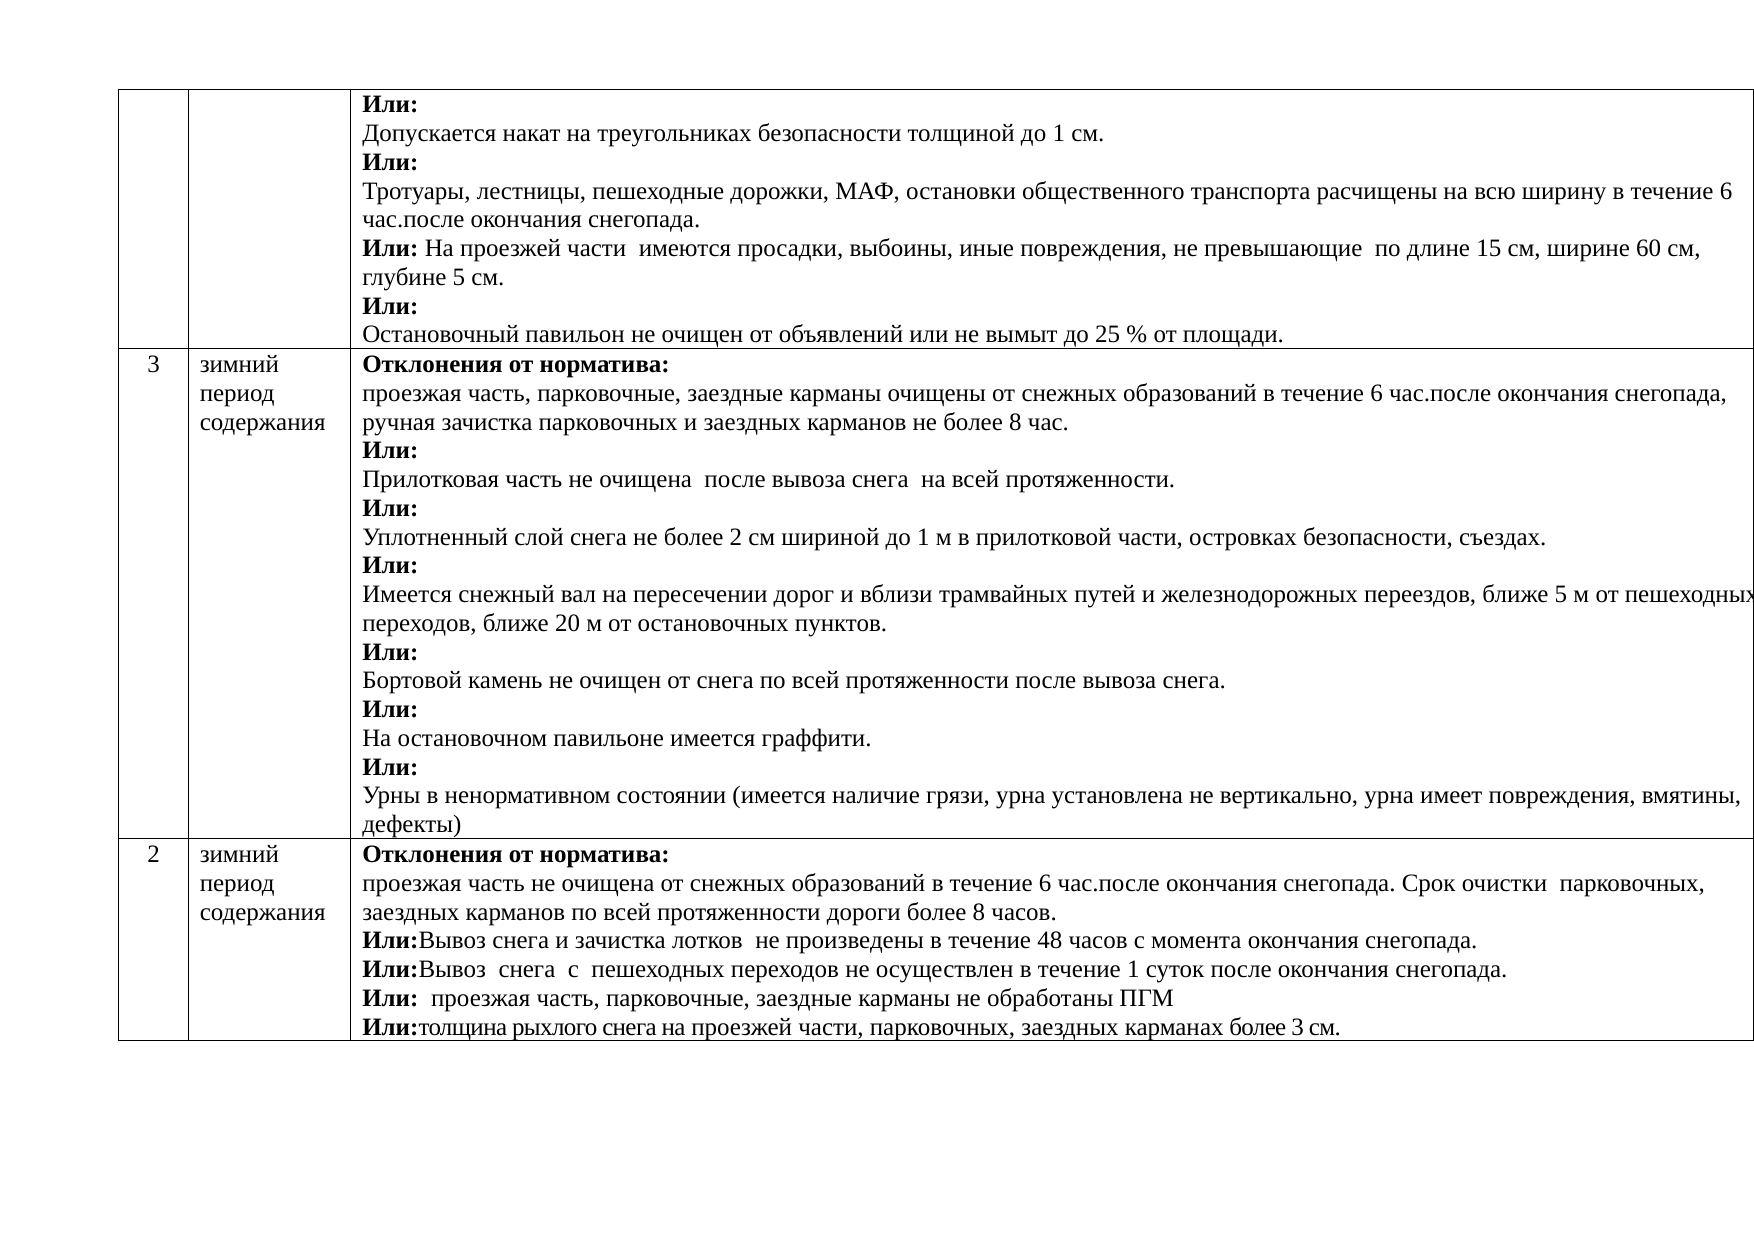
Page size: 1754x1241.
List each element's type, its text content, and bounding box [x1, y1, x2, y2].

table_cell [189, 839, 350, 1040]
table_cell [351, 90, 1753, 348]
table_cell 2 [119, 839, 188, 1040]
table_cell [351, 839, 1753, 1040]
table_cell Отклонения от норматива: проезжая часть, парковочные, заездные карманы очищены от снежных образований в течение 6 час.после окончания снегопада, ручная зачистка парковочных и заездных карманов не более 8 час. Или: Прилотковая часть не очищена после вывоза снега на всей протяженности. Или: Уплотненный слой снега не более шириной до 1 м в прилотковой части, островках безопасности, съездах. Или: Имеется снежный вал на пересечении дорог и вблизи трамвайных путей и железнодорожных переездов, ближе от пешеходных переходов, ближе от остановочных пунктов. Или: Бортовой камень не очищен от снега по всей протяженности после вывоза снега. Или: На остановочном павильоне имеется граффити. Или: Урны в ненормативном состоянии (имеется наличие грязи, урна установлена не вертикально, урна имеет повреждения, вмятины, дефекты) [351, 349, 1753, 838]
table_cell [189, 90, 350, 348]
table_cell зимний период содержания [189, 349, 350, 838]
table_cell 4 [119, 90, 188, 348]
table_cell 3 [119, 349, 188, 838]
